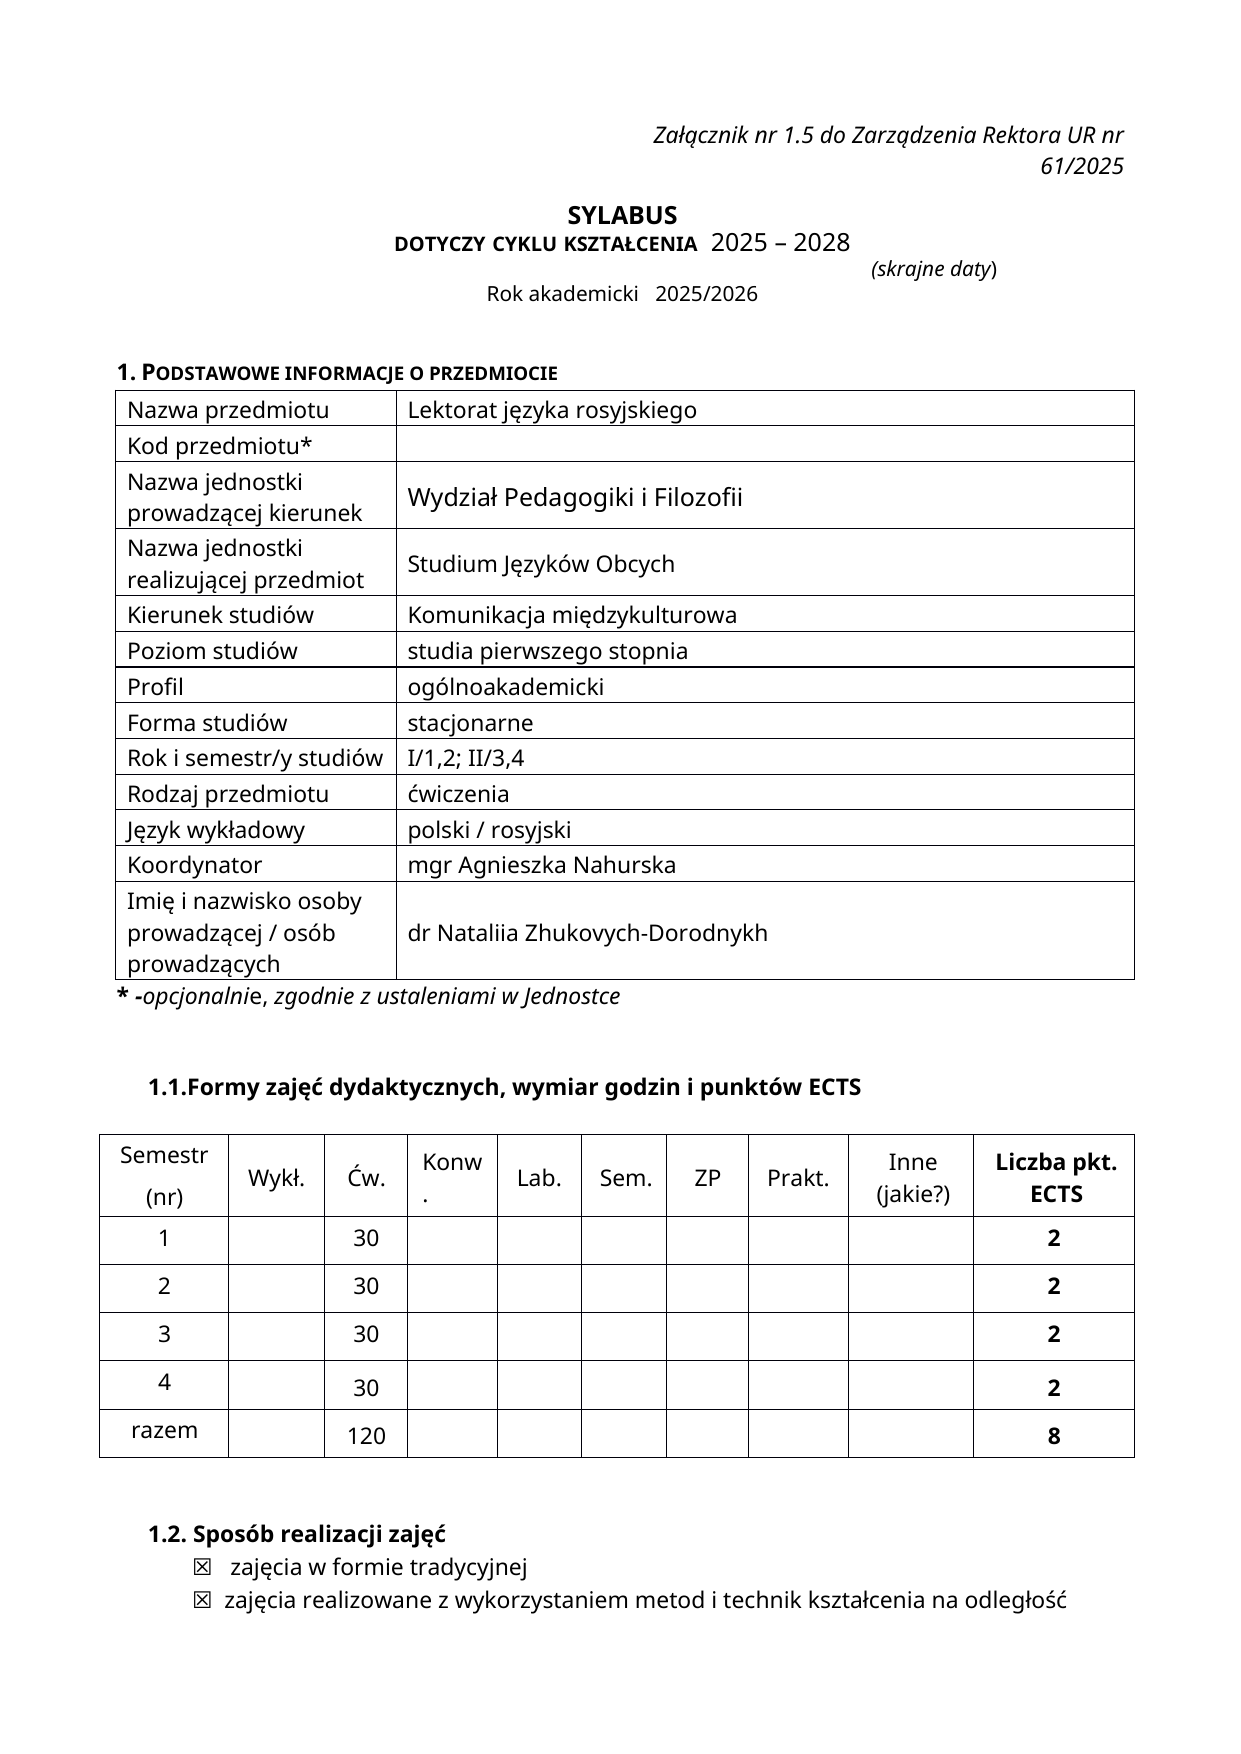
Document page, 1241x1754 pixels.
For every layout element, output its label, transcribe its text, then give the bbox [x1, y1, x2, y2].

table_cell [408, 1313, 497, 1360]
text ☒ zajęcia realizowane z wykorzystaniem metod i technik kształcenia na odległość [192, 1583, 1124, 1615]
table_cell [408, 1265, 497, 1312]
table_cell Imię i nazwisko osoby prowadzącej / osób prowadzących [116, 882, 396, 979]
table_cell 2 [100, 1265, 228, 1312]
text dotyczy cyklu kształcenia 2025 – 2028 [118, 232, 1126, 257]
table_cell 2 [974, 1217, 1134, 1264]
table_cell [849, 1265, 973, 1312]
table_header Lektorat języka rosyjskiego [397, 391, 1134, 425]
table_cell [229, 1361, 324, 1408]
table_cell [498, 1361, 581, 1408]
table_header Prakt. [749, 1135, 848, 1216]
table_cell [229, 1265, 324, 1312]
table_cell [849, 1361, 973, 1408]
table_cell stacjonarne [397, 703, 1134, 738]
table_cell [582, 1410, 666, 1457]
table_cell 1 [100, 1217, 228, 1264]
table_cell [582, 1361, 666, 1408]
table_cell [849, 1410, 973, 1457]
table_cell Forma studiów [116, 703, 396, 738]
table_cell 3 [100, 1313, 228, 1360]
text Załącznik nr 1.5 do Zarządzenia Rektora UR nr 61/2025 [118, 118, 1126, 181]
table_cell [408, 1361, 497, 1408]
table_header Lab. [498, 1135, 581, 1216]
table_cell [749, 1217, 848, 1264]
table_cell Nazwa jednostki realizującej przedmiot [116, 529, 396, 595]
table_header Nazwa przedmiotu [116, 391, 396, 425]
table_cell Nazwa jednostki prowadzącej kierunek [116, 462, 396, 528]
table_cell 8 [974, 1410, 1134, 1457]
table_cell [582, 1217, 666, 1264]
text (skrajne daty) [118, 257, 1126, 282]
table_header Liczba pkt. ECTS [974, 1135, 1134, 1216]
text ☒ zajęcia w formie tradycyjnej [192, 1551, 1124, 1582]
table_cell Poziom studiów [116, 632, 396, 666]
table_cell razem [100, 1410, 228, 1457]
subtitle 1. PODSTAWOWE INFORMACJE O PRZEDMIOCIE [116, 355, 1126, 387]
table_cell [667, 1410, 748, 1457]
table_cell [408, 1410, 497, 1457]
table_cell Profil [116, 668, 396, 702]
table_header Ćw. [325, 1135, 407, 1216]
table_cell [667, 1217, 748, 1264]
table_cell 2 [974, 1265, 1134, 1312]
table_cell polski / rosyjski [397, 810, 1134, 845]
table_header Konw. [408, 1135, 497, 1216]
table_cell [229, 1410, 324, 1457]
text * -opcjonalnie, zgodnie z ustaleniami w Jednostce [116, 980, 1126, 1011]
table_cell 30 [325, 1361, 407, 1408]
table_cell Kierunek studiów [116, 596, 396, 631]
table_cell [582, 1313, 666, 1360]
table_cell [667, 1265, 748, 1312]
table_cell ćwiczenia [397, 775, 1134, 809]
table_cell [749, 1361, 848, 1408]
table_cell Wydział Pedagogiki i Filozofii [397, 462, 1134, 528]
table_cell 2 [974, 1313, 1134, 1360]
table_cell [229, 1313, 324, 1360]
text Rok akademicki 2025/2026 [118, 282, 1126, 307]
table_cell Koordynator [116, 846, 396, 881]
table_cell mgr Agnieszka Nahurska [397, 846, 1134, 881]
table_cell 30 [325, 1217, 407, 1264]
table_cell 30 [325, 1313, 407, 1360]
table_cell 30 [325, 1265, 407, 1312]
table_header Semestr (nr) [100, 1135, 228, 1216]
table_cell [749, 1410, 848, 1457]
table_cell [667, 1313, 748, 1360]
table_header Inne (jakie?) [849, 1135, 973, 1216]
table_cell [397, 426, 1134, 461]
table_cell Język wykładowy [116, 810, 396, 845]
table_cell ogólnoakademicki [397, 668, 1134, 702]
table_cell 4 [100, 1361, 228, 1408]
table_cell studia pierwszego stopnia [397, 632, 1134, 666]
table_cell [408, 1217, 497, 1264]
subtitle 1.2. Sposób realizacji zajęć [148, 1518, 1126, 1549]
table_cell I/1,2; II/3,4 [397, 739, 1134, 773]
table_cell [498, 1410, 581, 1457]
table_cell 2 [974, 1361, 1134, 1408]
table_cell [498, 1313, 581, 1360]
table_header ZP [667, 1135, 748, 1216]
table_cell Studium Języków Obcych [397, 529, 1134, 595]
text SYLABUS [118, 198, 1126, 232]
table_cell [849, 1313, 973, 1360]
table_cell Komunikacja międzykulturowa [397, 596, 1134, 631]
table_cell Rodzaj przedmiotu [116, 775, 396, 809]
table_cell [582, 1265, 666, 1312]
table_cell 120 [325, 1410, 407, 1457]
table_cell dr Nataliia Zhukovych-Dorodnykh [397, 882, 1134, 979]
table_cell [498, 1217, 581, 1264]
table_cell Rok i semestr/y studiów [116, 739, 396, 773]
table_header Wykł. [229, 1135, 324, 1216]
table_cell [849, 1217, 973, 1264]
table_cell [749, 1265, 848, 1312]
table_cell [749, 1313, 848, 1360]
subtitle 1.1.Formy zajęć dydaktycznych, wymiar godzin i punktów ECTS [148, 1071, 1126, 1102]
table_header Sem. [582, 1135, 666, 1216]
table_cell Kod przedmiotu* [116, 426, 396, 461]
table_cell [498, 1265, 581, 1312]
table_cell [667, 1361, 748, 1408]
table_cell [229, 1217, 324, 1264]
